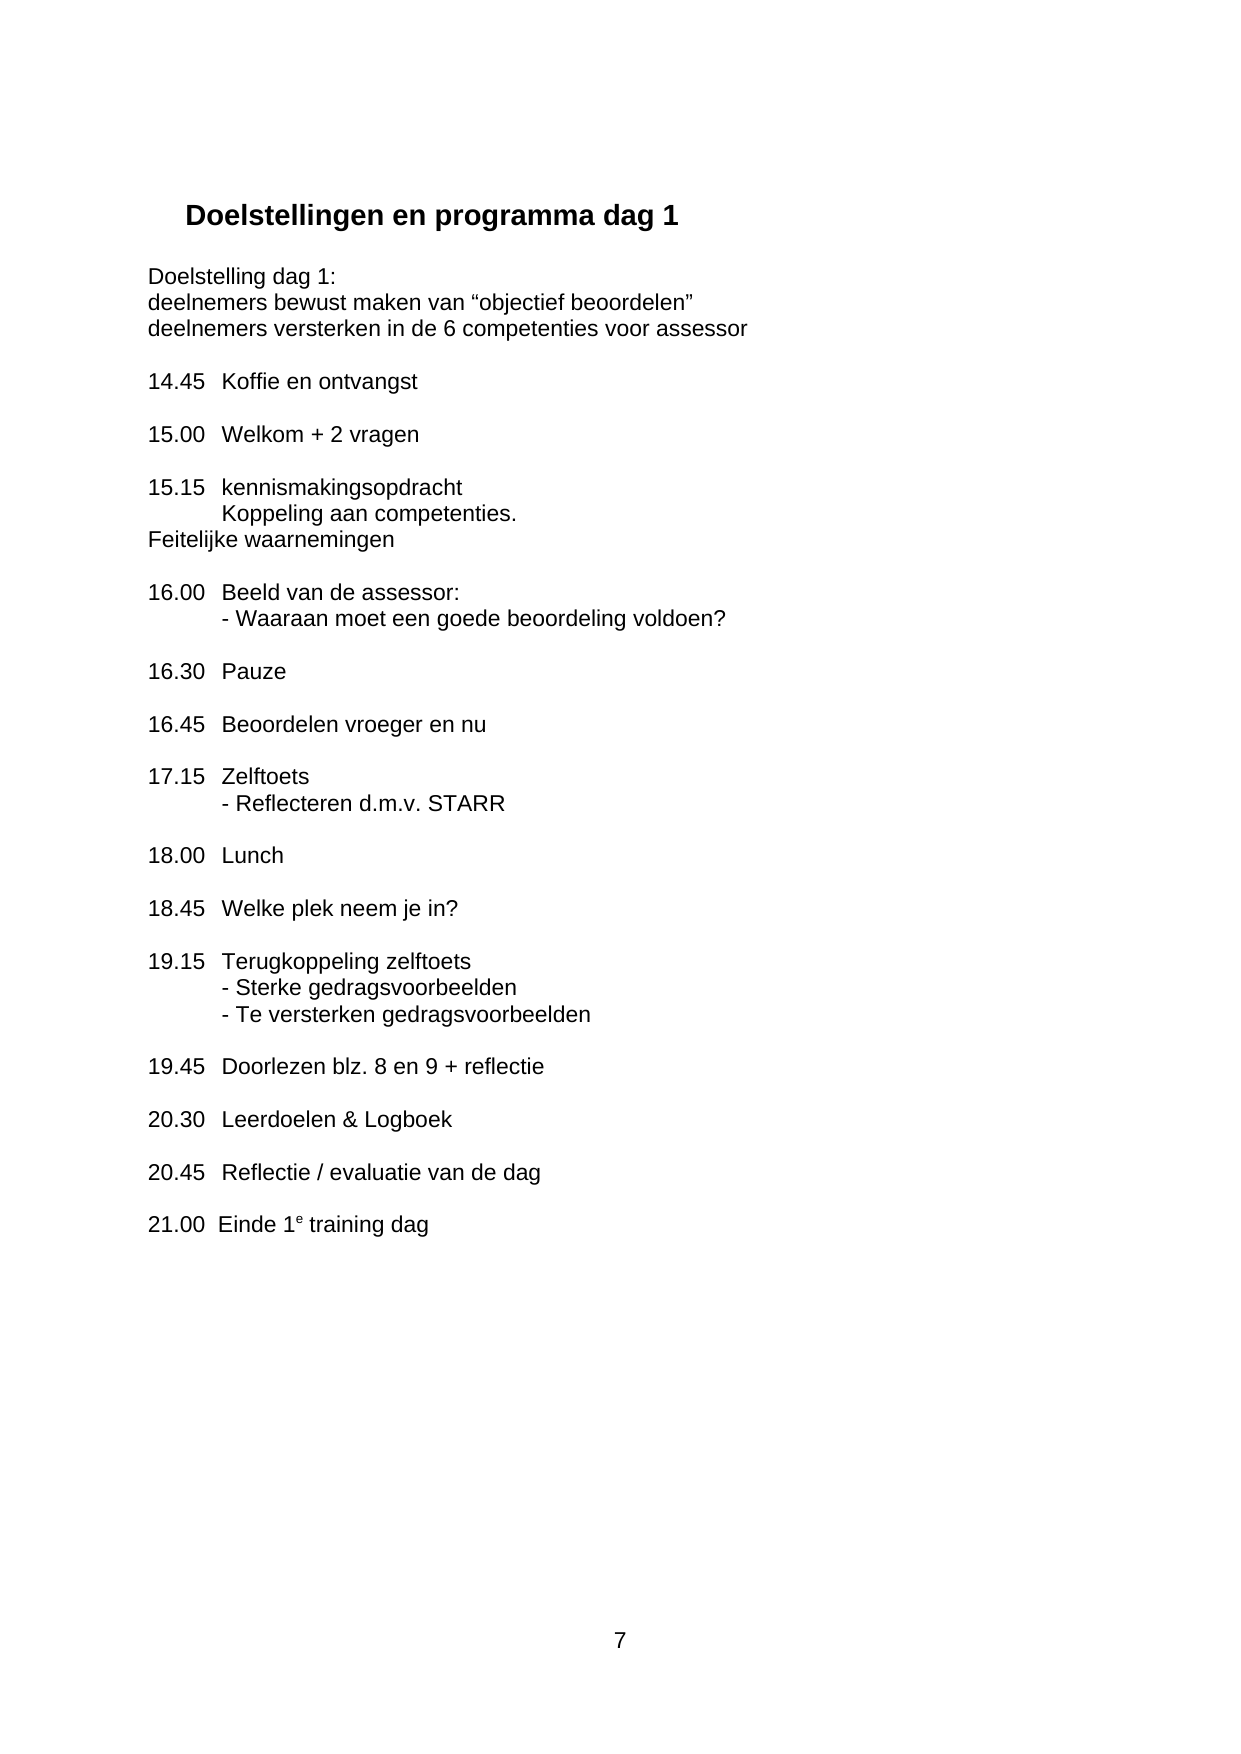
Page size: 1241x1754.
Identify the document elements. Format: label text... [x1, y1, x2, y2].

text 14.45 Koffie en ontvangst [148, 368, 1092, 394]
text 16.00 Beeld van de assessor: [148, 579, 1092, 605]
subtitle Doelstellingen en programma dag 1 [185, 198, 1092, 231]
text 21.00 Einde 1e training dag [148, 1211, 1092, 1238]
text 15.00 Welkom + 2 vragen [148, 421, 1092, 447]
text Doelstelling dag 1: [148, 263, 1092, 289]
text deelnemers bewust maken van “objectief beoordelen” [148, 289, 1092, 315]
text 18.00 Lunch [148, 842, 1092, 869]
text 20.30 Leerdoelen & Logboek [148, 1106, 1092, 1132]
text Koppeling aan competenties. [148, 500, 1092, 526]
text 20.45 Reflectie / evaluatie van de dag [148, 1159, 1092, 1185]
text - Sterke gedragsvoorbeelden [148, 974, 1092, 1001]
text 15.15 kennismakingsopdracht [148, 473, 1092, 500]
text deelnemers versterken in de 6 competenties voor assessor [148, 315, 1092, 342]
text 16.30 Pauze [148, 658, 1092, 684]
text 19.45 Doorlezen blz. 8 en 9 + reflectie [148, 1053, 1092, 1079]
text - Reflecteren d.m.v. STARR [148, 790, 1092, 816]
text 19.15 Terugkoppeling zelftoets [148, 948, 1092, 974]
text 17.15 Zelftoets [148, 763, 1092, 790]
text 18.45 Welke plek neem je in? [148, 895, 1092, 921]
text - Te versterken gedragsvoorbeelden [148, 1001, 1092, 1027]
text Feitelijke waarnemingen [148, 526, 1092, 552]
text - Waaraan moet een goede beoordeling voldoen? [148, 605, 1092, 632]
text 16.45 Beoordelen vroeger en nu [148, 711, 1092, 737]
